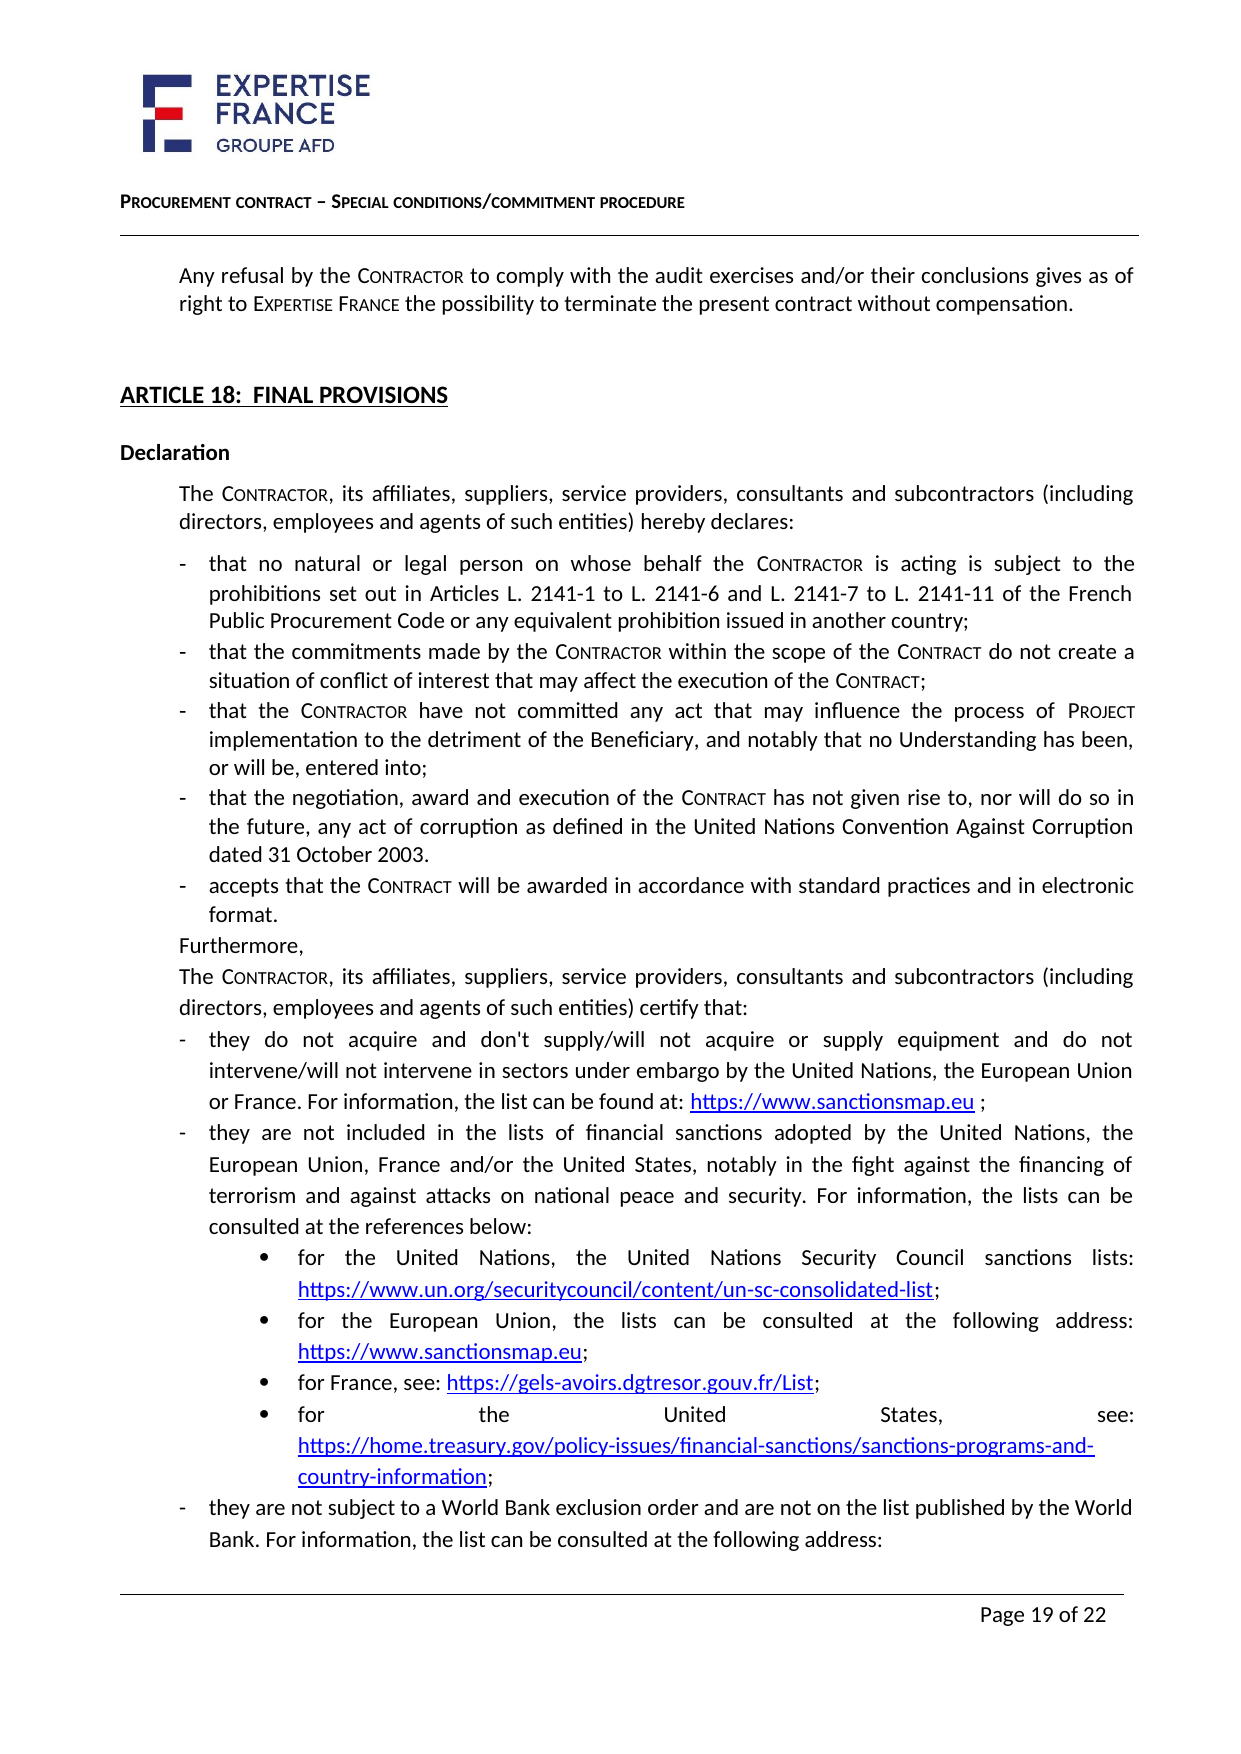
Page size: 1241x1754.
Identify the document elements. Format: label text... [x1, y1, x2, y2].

text The Contractor, its affiliates, suppliers, service providers, consultants and subcontractors (including directors, employees and agents of such entities) hereby declares: [179, 479, 1135, 535]
text Any refusal by the Contractor to comply with the audit exercises and/or their conclusions gives as of right to Expertise France the possibility to terminate the present contract without compensation. [179, 261, 1135, 317]
list for France, see: https://gels-avoirs.dgtresor.gouv.fr/List; [260, 1365, 1135, 1397]
list that the Contractor have not committed any act that may influence the process of Project implementation to the detriment of the Beneficiary, and notably that no Understanding has been, or will be, entered into; [179, 694, 1135, 781]
list that the commitments made by the Contractor within the scope of the Contract do not create a situation of conflict of interest that may affect the execution of the Contract; [179, 635, 1135, 694]
list they do not acquire and don't supply/will not acquire or supply equipment and do not intervene/will not intervene in sectors under embargo by the United Nations, the European Union or France. For information, the list can be found at: https://www.sanctionsmap.eu ; [179, 1022, 1135, 1115]
subtitle Declaration [120, 435, 1135, 466]
list for the United Nations, the United Nations Security Council sanctions lists: https://www.un.org/securitycouncil/content/un-sc-consolidated-list; [260, 1240, 1135, 1303]
list for the European Union, the lists can be consulted at the following address: https://www.sanctionsmap.eu; [260, 1303, 1135, 1365]
list they are not included in the lists of financial sanctions adopted by the United Nations, the European Union, France and/or the United States, notably in the fight against the financing of terrorism and against attacks on national peace and security. For information, the lists can be consulted at the references below: [179, 1115, 1135, 1240]
text The Contractor, its affiliates, suppliers, service providers, consultants and subcontractors (including directors, employees and agents of such entities) certify that: [179, 959, 1135, 1022]
list that no natural or legal person on whose behalf the Contractor is acting is subject to the prohibitions set out in Articles L. 2141-1 to L. 2141-6 and L. 2141-7 to L. 2141-11 of the French Public Procurement Code or any equivalent prohibition issued in another country; [179, 547, 1135, 635]
list they are not subject to a World Bank exclusion order and are not on the list published by the World Bank. For information, the list can be consulted at the following address: [179, 1490, 1135, 1553]
picture [120, 41, 397, 183]
text Furthermore, [179, 928, 1135, 959]
list Final provisions [120, 379, 1135, 410]
list for the United States, see: https://home.treasury.gov/policy-issues/financial-sanctions/sanctions-programs-and-country-information; [260, 1397, 1135, 1490]
list that the negotiation, award and execution of the Contract has not given rise to, nor will do so in the future, any act of corruption as defined in the United Nations Convention Against Corruption dated 31 October 2003. [179, 781, 1135, 868]
list accepts that the Contract will be awarded in accordance with standard practices and in electronic format. [179, 868, 1135, 928]
